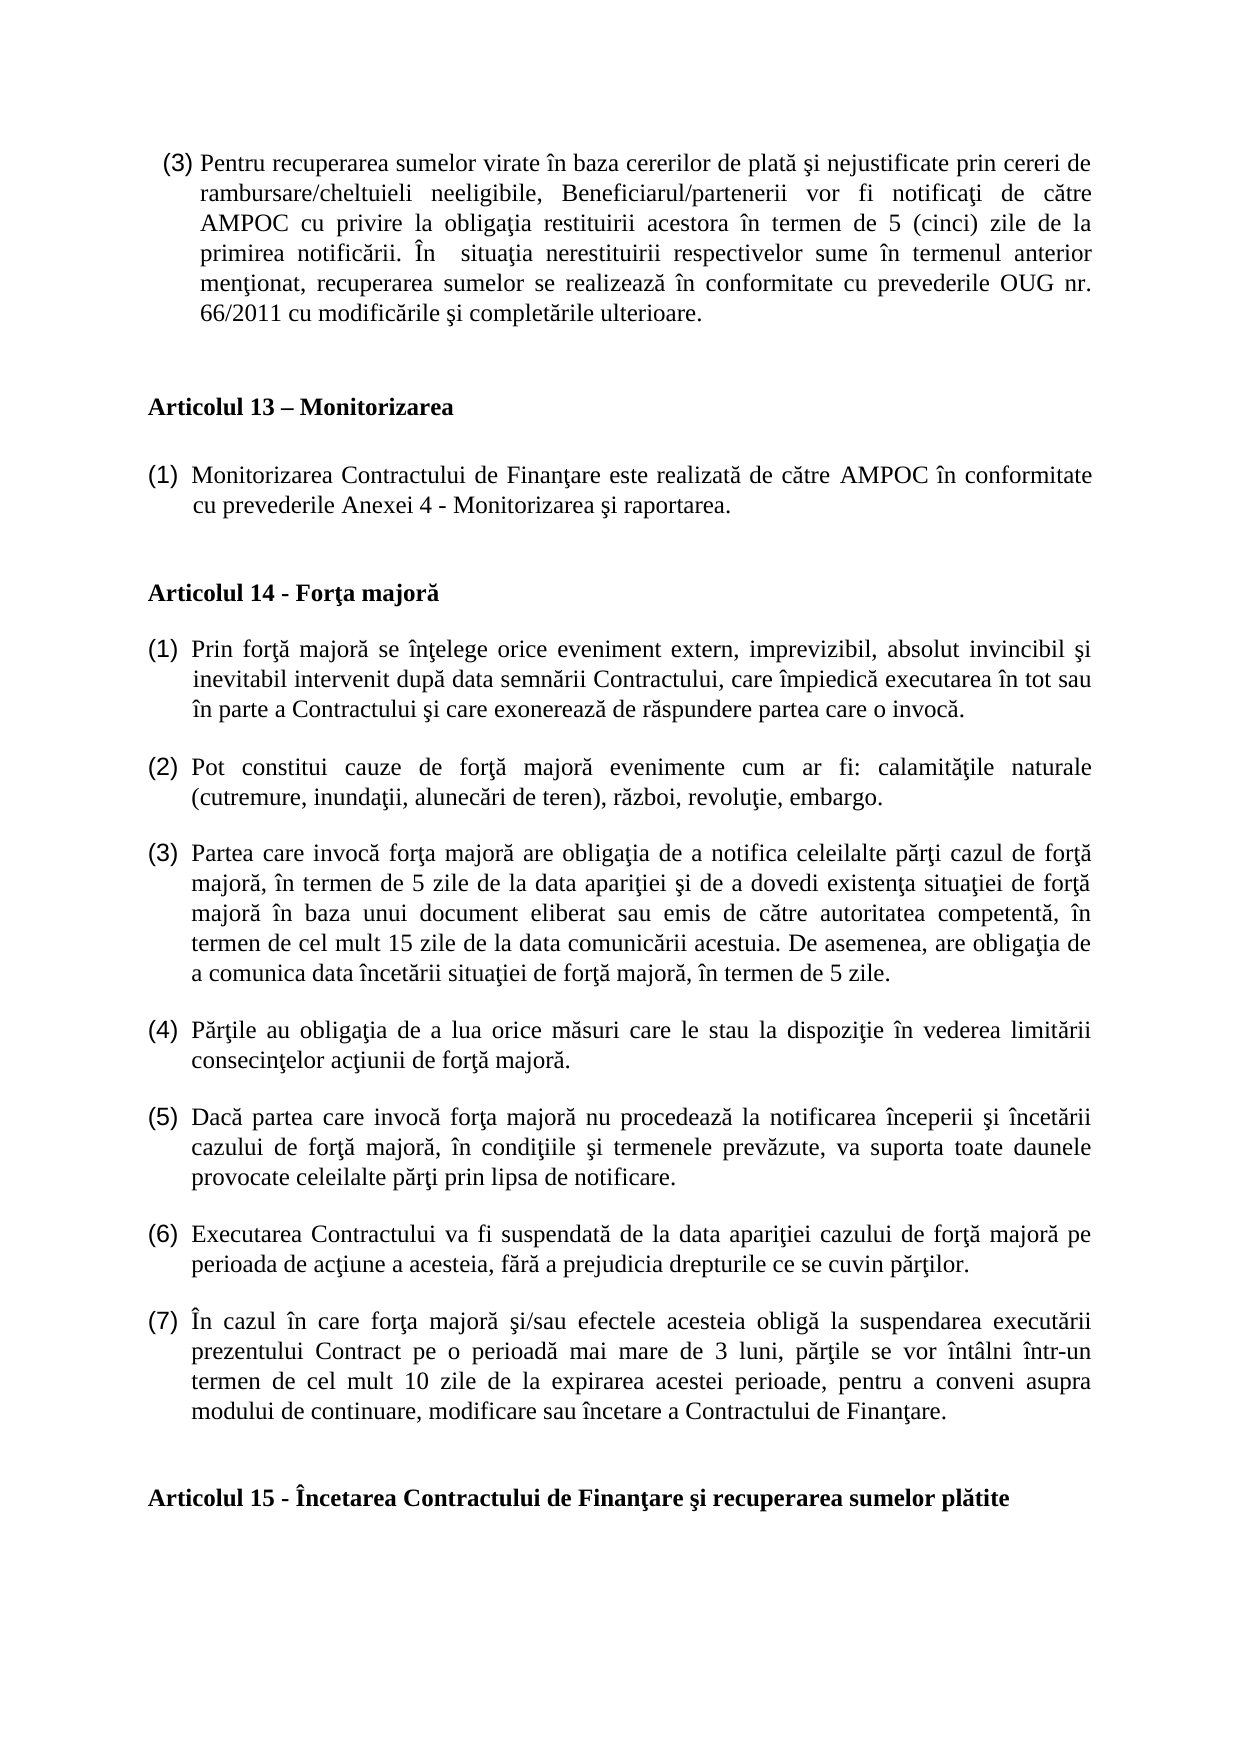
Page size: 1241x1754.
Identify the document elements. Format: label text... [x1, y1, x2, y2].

list Prin forţă majoră se înţelege orice eveniment extern, imprevizibil, absolut invincibil şi inevitabil intervenit după data semnării Contractului, care împiedică executarea în tot sau în parte a Contractului şi care exonerează de răspundere partea care o invocă. [148, 634, 1093, 724]
list Monitorizarea Contractului de Finanţare este realizată de către AMPOC în conformitate cu prevederile Anexei 4 - Monitorizarea şi raportarea. [148, 459, 1093, 519]
text Articolul 13 – Monitorizarea [148, 392, 1093, 420]
list Dacă partea care invocă forţa majoră nu procedează la notificarea începerii şi încetării cazului de forţă majoră, în condiţiile şi termenele prevăzute, va suporta toate daunele provocate celeilalte părţi prin lipsa de notificare. [148, 1102, 1093, 1192]
list În cazul în care forţa majoră şi/sau efectele acesteia obligă la suspendarea executării prezentului Contract pe o perioadă mai mare de 3 luni, părţile se vor întâlni într-un termen de cel mult 10 zile de la expirarea acestei perioade, pentru a conveni asupra modului de continuare, modificare sau încetare a Contractului de Finanţare. [148, 1306, 1093, 1426]
text Articolul 14 - Forţa majoră [148, 578, 1093, 607]
list Partea care invocă forţa majoră are obligaţia de a notifica celeilalte părţi cazul de forţă majoră, în termen de 5 zile de la data apariţiei şi de a dovedi existenţa situaţiei de forţă majoră în baza unui document eliberat sau emis de către autoritatea competentă, în termen de cel mult 15 zile de la data comunicării acestuia. De asemenea, are obligaţia de a comunica data încetării situaţiei de forţă majoră, în termen de 5 zile. [148, 838, 1093, 988]
list Executarea Contractului va fi suspendată de la data apariţiei cazului de forţă majoră pe perioada de acţiune a acesteia, fără a prejudicia drepturile ce se cuvin părţilor. [148, 1219, 1093, 1279]
list Pentru recuperarea sumelor virate în baza cererilor de plată şi nejustificate prin cereri de rambursare/cheltuieli neeligibile, Beneficiarul/partenerii vor fi notificaţi de către AMPOC cu privire la obligaţia restituirii acestora în termen de 5 (cinci) zile de la primirea notificării. În situaţia nerestituirii respectivelor sume în termenul anterior menţionat, recuperarea sumelor se realizează în conformitate cu prevederile OUG nr. 66/2011 cu modificările şi completările ulterioare. [162, 148, 1093, 328]
list Pot constitui cauze de forţă majoră evenimente cum ar fi: calamităţile naturale (cutremure, inundaţii, alunecări de teren), război, revoluţie, embargo. [148, 751, 1093, 811]
text Articolul 15 - Încetarea Contractului de Finanţare şi recuperarea sumelor plătite [148, 1483, 1093, 1512]
list Părţile au obligaţia de a lua orice măsuri care le stau la dispoziţie în vederea limitării consecinţelor acţiunii de forţă majoră. [148, 1015, 1093, 1075]
